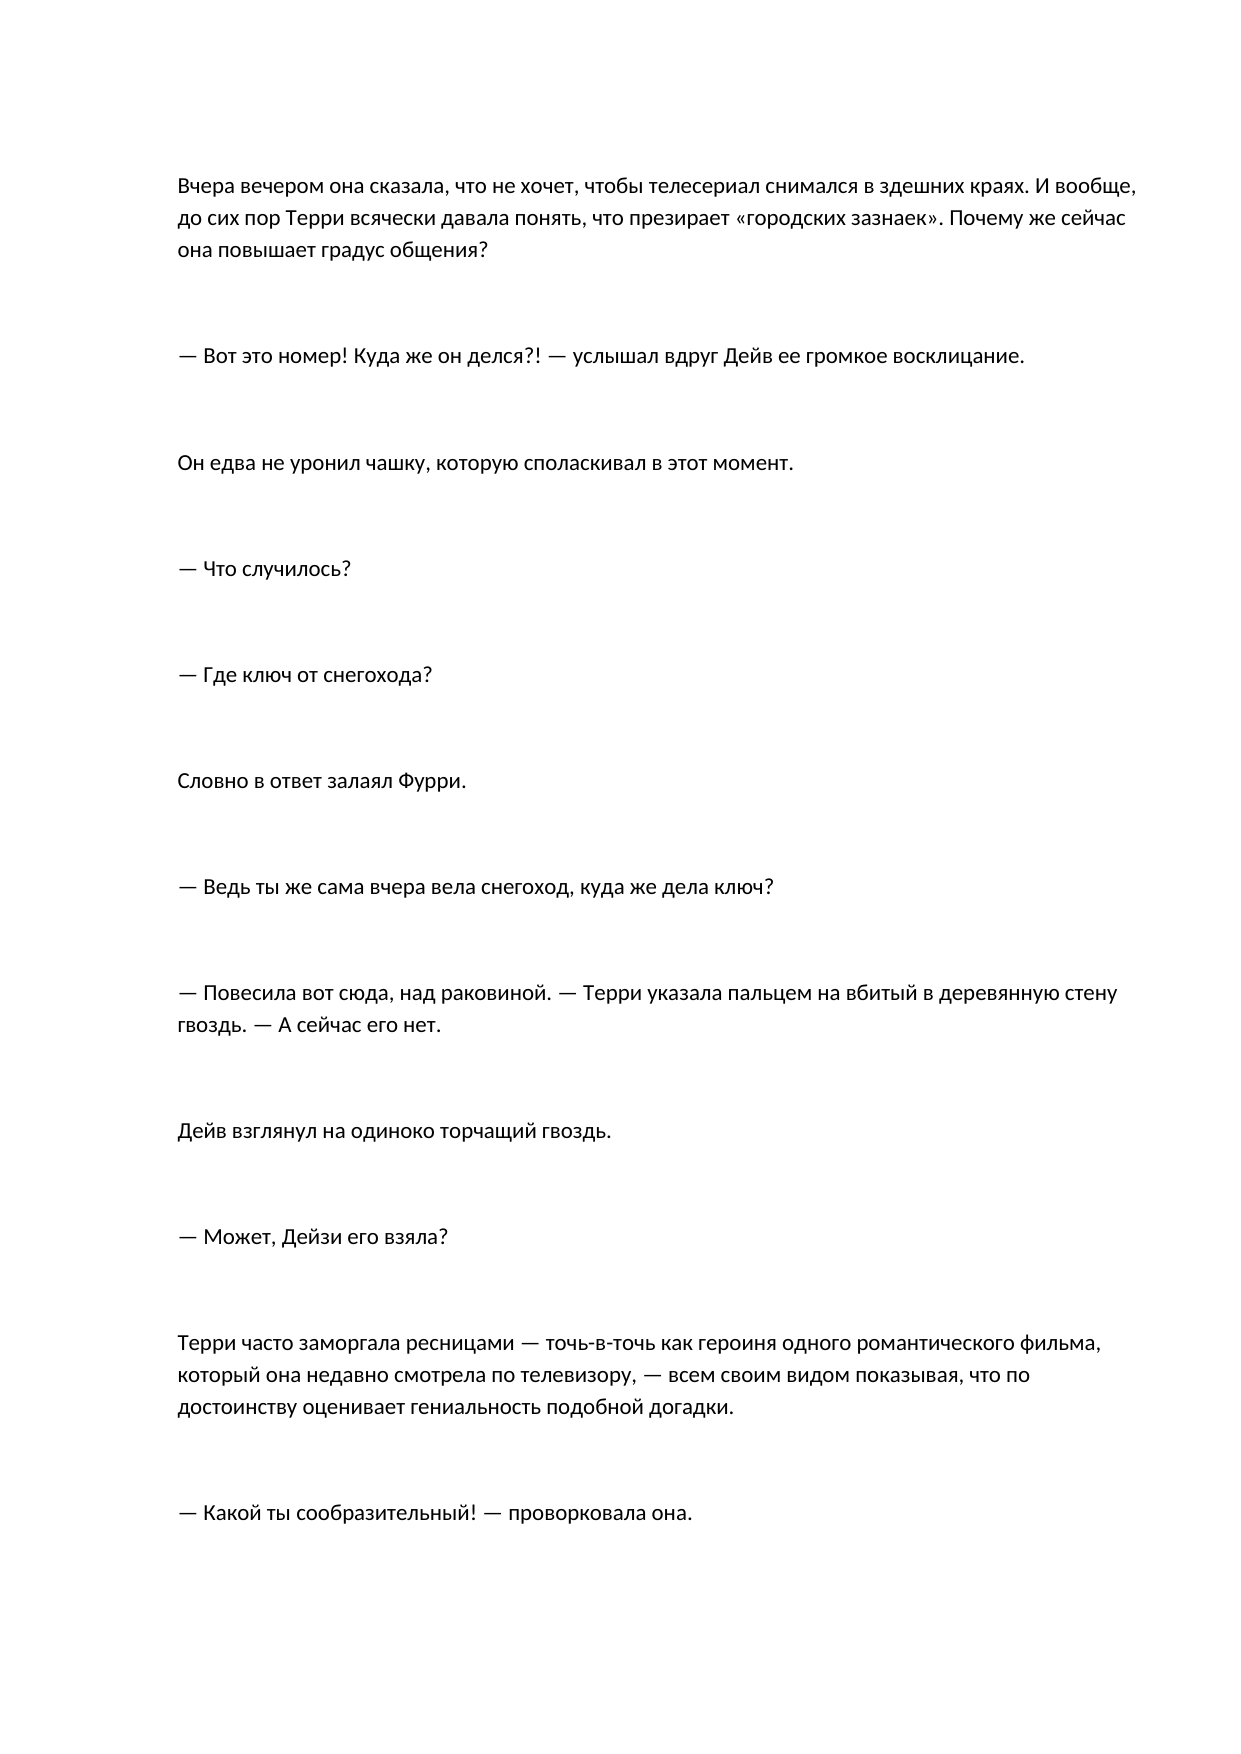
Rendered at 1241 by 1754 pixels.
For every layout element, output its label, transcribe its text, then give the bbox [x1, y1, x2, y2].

text — Может, Дейзи его взяла? [177, 1222, 1152, 1250]
text — Ведь ты же сама вчера вела снегоход, куда же дела ключ? [177, 872, 1152, 900]
text — Какой ты сообразительный! — проворковала она. [177, 1498, 1152, 1527]
text — Вот это номер! Куда же он делся?! — услышал вдруг Дейв ее громкое восклицание. [177, 342, 1152, 369]
text — Повесила вот сюда, над раковиной. — Терри указала пальцем на вбитый в деревянную стену гвоздь. — А сейчас его нет. [177, 978, 1152, 1038]
text Дейв взглянул на одиноко торчащий гвоздь. [177, 1116, 1152, 1144]
text — Что случилось? [177, 554, 1152, 582]
text — Где ключ от снегохода? [177, 660, 1152, 688]
text Вчера вечером она сказала, что не хочет, чтобы телесериал снимался в здешних краях. И вообще, до сих пор Терри всячески давала понять, что презирает «городских зазнаек». Почему же сейчас она повышает градус общения? [177, 171, 1152, 263]
text Словно в ответ залаял Фурри. [177, 766, 1152, 794]
text Он едва не уронил чашку, которую споласкивал в этот момент. [177, 448, 1152, 476]
text Терри часто заморгала ресницами — точь-в-точь как героиня одного романтического фильма, который она недавно смотрела по телевизору, — всем своим видом показывая, что по достоинству оценивает гениальность подобной догадки. [177, 1328, 1152, 1421]
